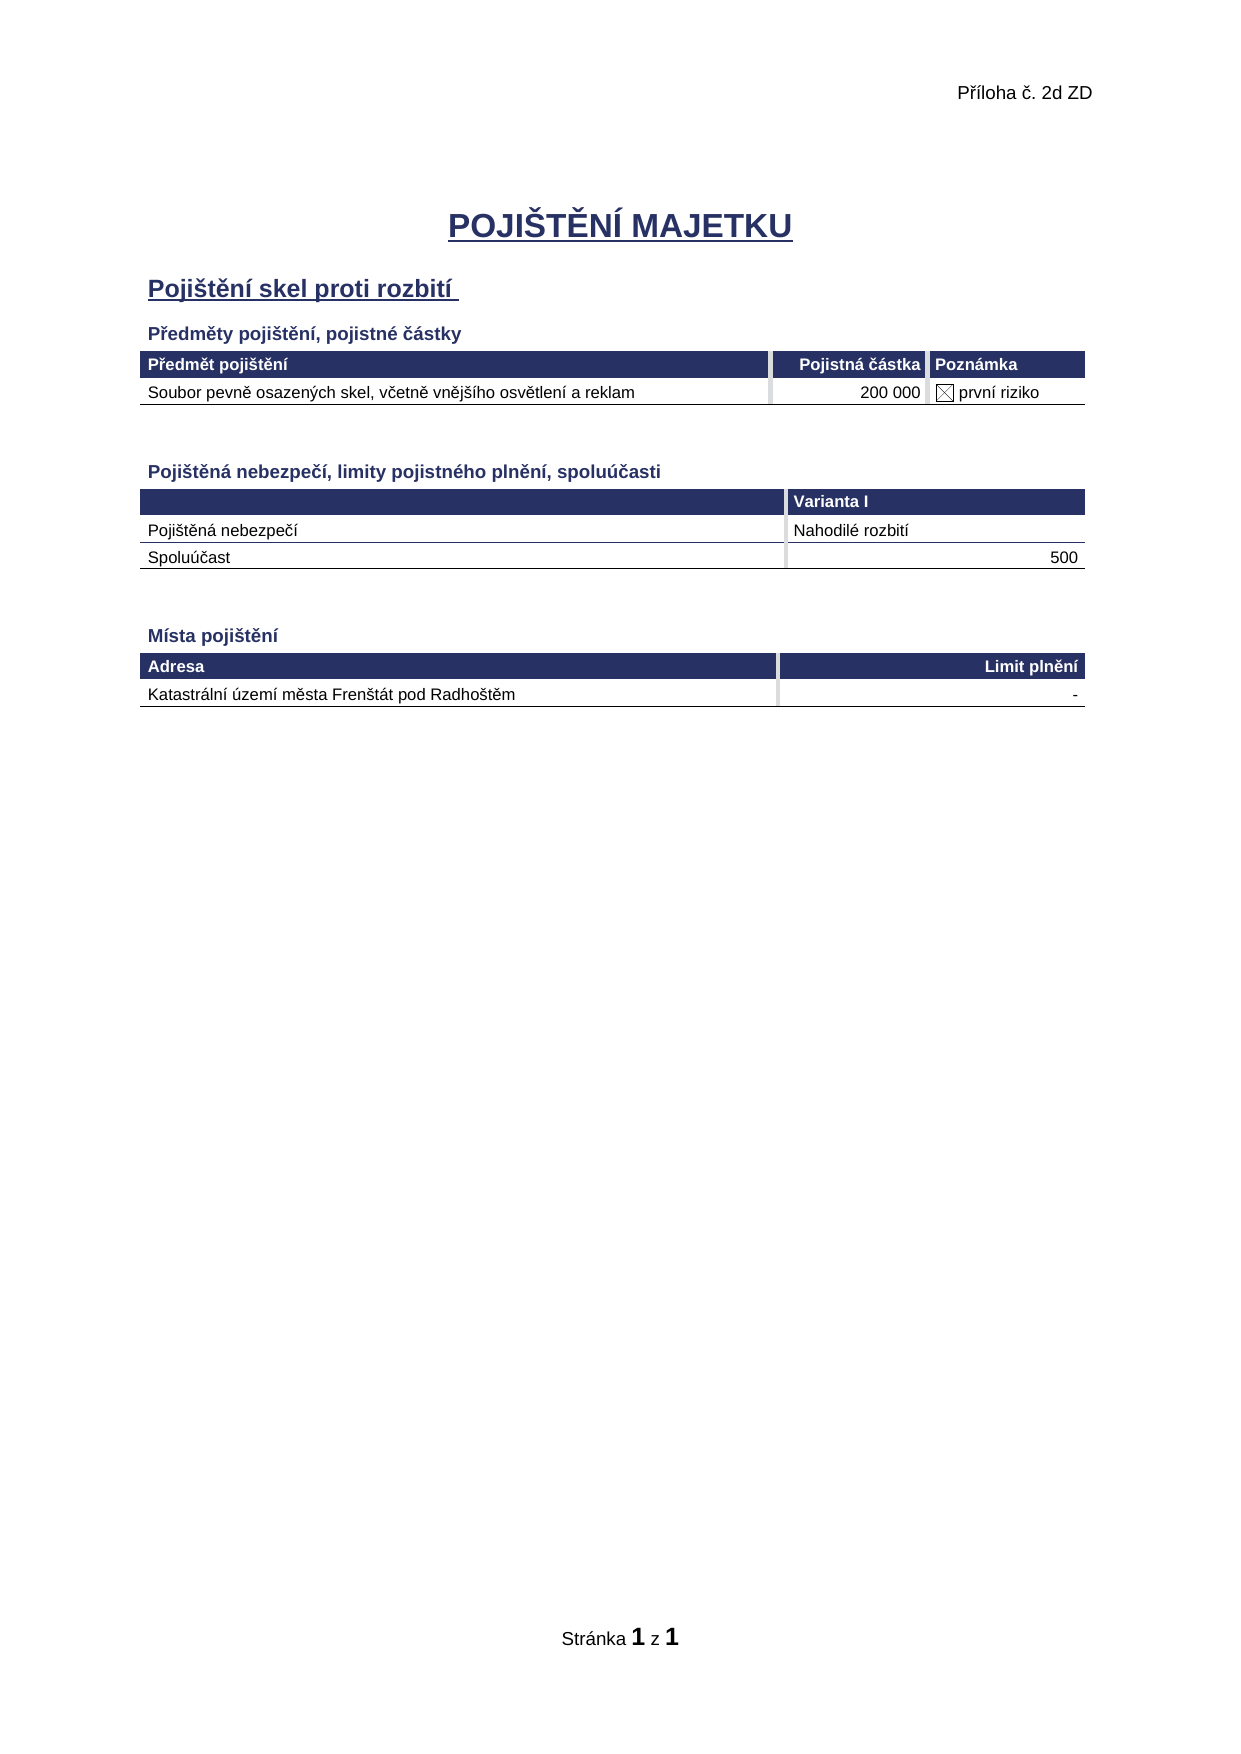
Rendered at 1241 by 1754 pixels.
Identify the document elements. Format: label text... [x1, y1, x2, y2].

list Pojištění skel proti rozbití [148, 274, 1092, 303]
table_header [140, 489, 784, 515]
table_header Limit plnění [780, 653, 1085, 679]
table_cell 200 000 [773, 378, 925, 404]
table_cell Katastrální území města Frenštát pod Radhoštěm [140, 679, 776, 706]
table_cell první riziko [930, 378, 1085, 404]
subtitle Místa pojištění [148, 617, 1092, 646]
table_header Pojistná částka [773, 351, 925, 378]
subtitle Předměty pojištění, pojistné částky [148, 316, 1092, 345]
list POJIŠTĚNÍ MAJETKU [148, 206, 1092, 245]
table_cell Nahodilé rozbití [788, 515, 1085, 542]
table_cell 500 [788, 543, 1085, 568]
table_header Poznámka [930, 351, 1085, 378]
table_header Varianta I [788, 489, 1085, 515]
table_header Adresa [140, 653, 776, 679]
table_cell Spoluúčast [140, 543, 784, 568]
table_header Předmět pojištění [140, 351, 768, 378]
subtitle Pojištěná nebezpečí, limity pojistného plnění, spoluúčasti [148, 453, 1092, 482]
table_cell Pojištěná nebezpečí [140, 515, 784, 542]
table_cell - [780, 679, 1085, 706]
table_cell Soubor pevně osazených skel, včetně vnějšího osvětlení a reklam [140, 378, 768, 404]
